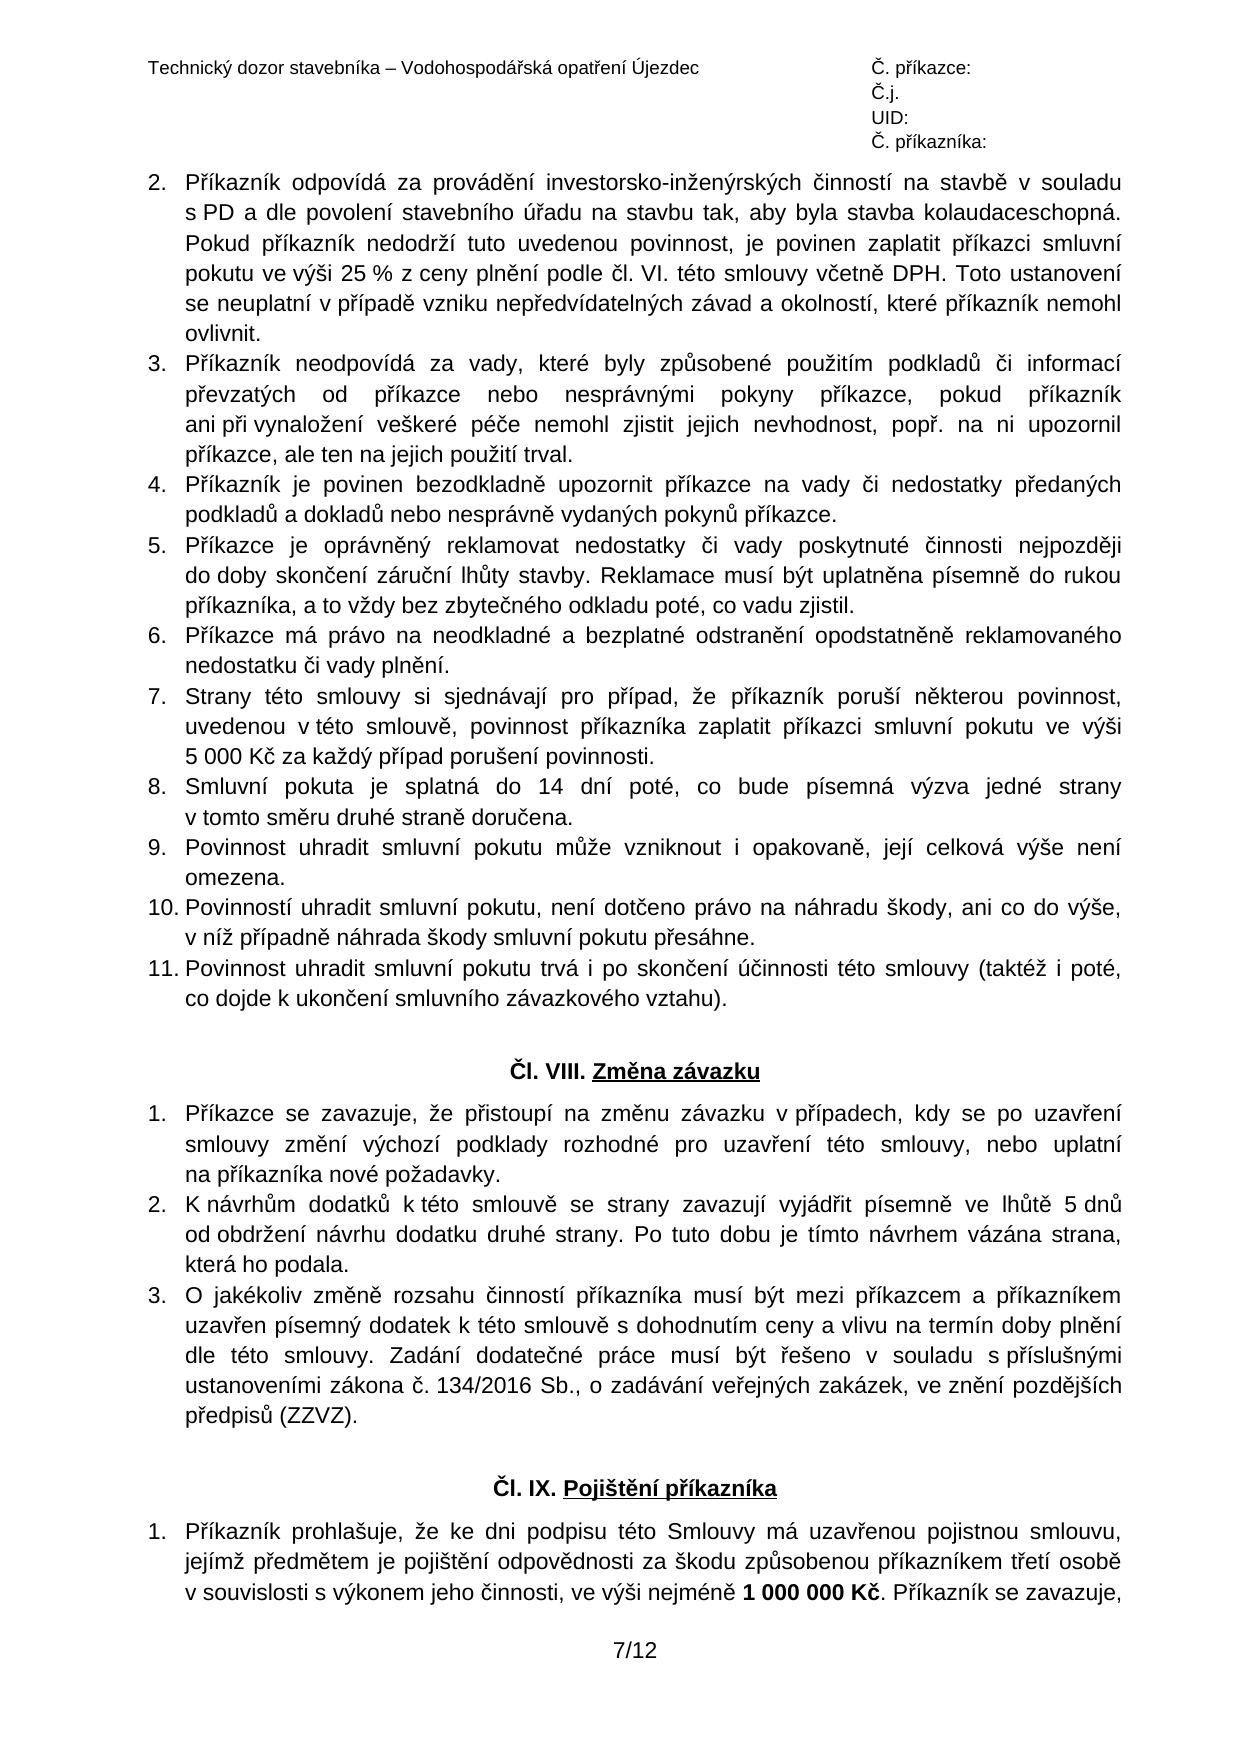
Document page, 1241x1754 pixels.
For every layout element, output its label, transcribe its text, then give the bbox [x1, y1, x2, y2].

text Pojištění příkazníka [148, 1475, 1122, 1502]
list Příkazník neodpovídá za vady, které byly způsobené použitím podkladů či informací převzatých od příkazce nebo nesprávnými pokyny příkazce, pokud příkazník ani při vynaložení veškeré péče nemohl zjistit jejich nevhodnost, popř. na ni upozornil příkazce, ale ten na jejich použití trval. [148, 350, 1122, 467]
list Příkazce se zavazuje, že přistoupí na změnu závazku v případech, kdy se po uzavření smlouvy změní výchozí podklady rozhodné pro uzavření této smlouvy, nebo uplatní na příkazníka nové požadavky. [148, 1100, 1122, 1187]
list O jakékoliv změně rozsahu činností příkazníka musí být mezi příkazcem a příkazníkem uzavřen písemný dodatek k této smlouvě s dohodnutím ceny a vlivu na termín doby plnění dle této smlouvy. Zadání dodatečné práce musí být řešeno v souladu s příslušnými ustanoveními zákona č. 134/2016 Sb., o zadávání veřejných zakázek, ve znění pozdějších předpisů (ZZVZ). [148, 1282, 1122, 1429]
list Povinnost uhradit smluvní pokutu může vzniknout i opakovaně, její celková výše není omezena. [148, 834, 1122, 890]
list Smluvní pokuta je splatná do 14 dní poté, co bude písemná výzva jedné strany v tomto směru druhé straně doručena. [148, 773, 1122, 830]
list Příkazník odpovídá za provádění investorsko-inženýrských činností na stavbě v souladu s PD a dle povolení stavebního úřadu na stavbu tak, aby byla stavba kolaudaceschopná. Pokud příkazník nedodrží tuto uvedenou povinnost, je povinen zaplatit příkazci smluvní pokutu ve výši 25 % z ceny plnění podle čl. VI. této smlouvy včetně DPH. Toto ustanovení se neuplatní v případě vzniku nepředvídatelných závad a okolností, které příkazník nemohl ovlivnit. [148, 169, 1122, 347]
list Povinnost uhradit smluvní pokutu trvá i po skončení účinnosti této smlouvy (taktéž i poté, co dojde k ukončení smluvního závazkového vztahu). [148, 954, 1122, 1011]
list Příkazce má právo na neodkladné a bezplatné odstranění opodstatněně reklamovaného nedostatku či vady plnění. [148, 622, 1122, 679]
list Povinností uhradit smluvní pokutu, není dotčeno právo na náhradu škody, ani co do výše, v níž případně náhrada škody smluvní pokutu přesáhne. [148, 894, 1122, 951]
list Příkazník je povinen bezodkladně upozornit příkazce na vady či nedostatky předaných podkladů a dokladů nebo nesprávně vydaných pokynů příkazce. [148, 471, 1122, 528]
list Strany této smlouvy si sjednávají pro případ, že příkazník poruší některou povinnost, uvedenou v této smlouvě, povinnost příkazníka zaplatit příkazci smluvní pokutu ve výši 5 000 Kč za každý případ porušení povinnosti. [148, 683, 1122, 769]
text Změna závazku [148, 1058, 1122, 1084]
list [148, 1518, 1122, 1605]
list K návrhům dodatků k této smlouvě se strany zavazují vyjádřit písemně ve lhůtě 5 dnů od obdržení návrhu dodatku druhé strany. Po tuto dobu je tímto návrhem vázána strana, která ho podala. [148, 1191, 1122, 1278]
list Příkazce je oprávněný reklamovat nedostatky či vady poskytnuté činnosti nejpozději do doby skončení záruční lhůty stavby. Reklamace musí být uplatněna písemně do rukou příkazníka, a to vždy bez zbytečného odkladu poté, co vadu zjistil. [148, 532, 1122, 618]
